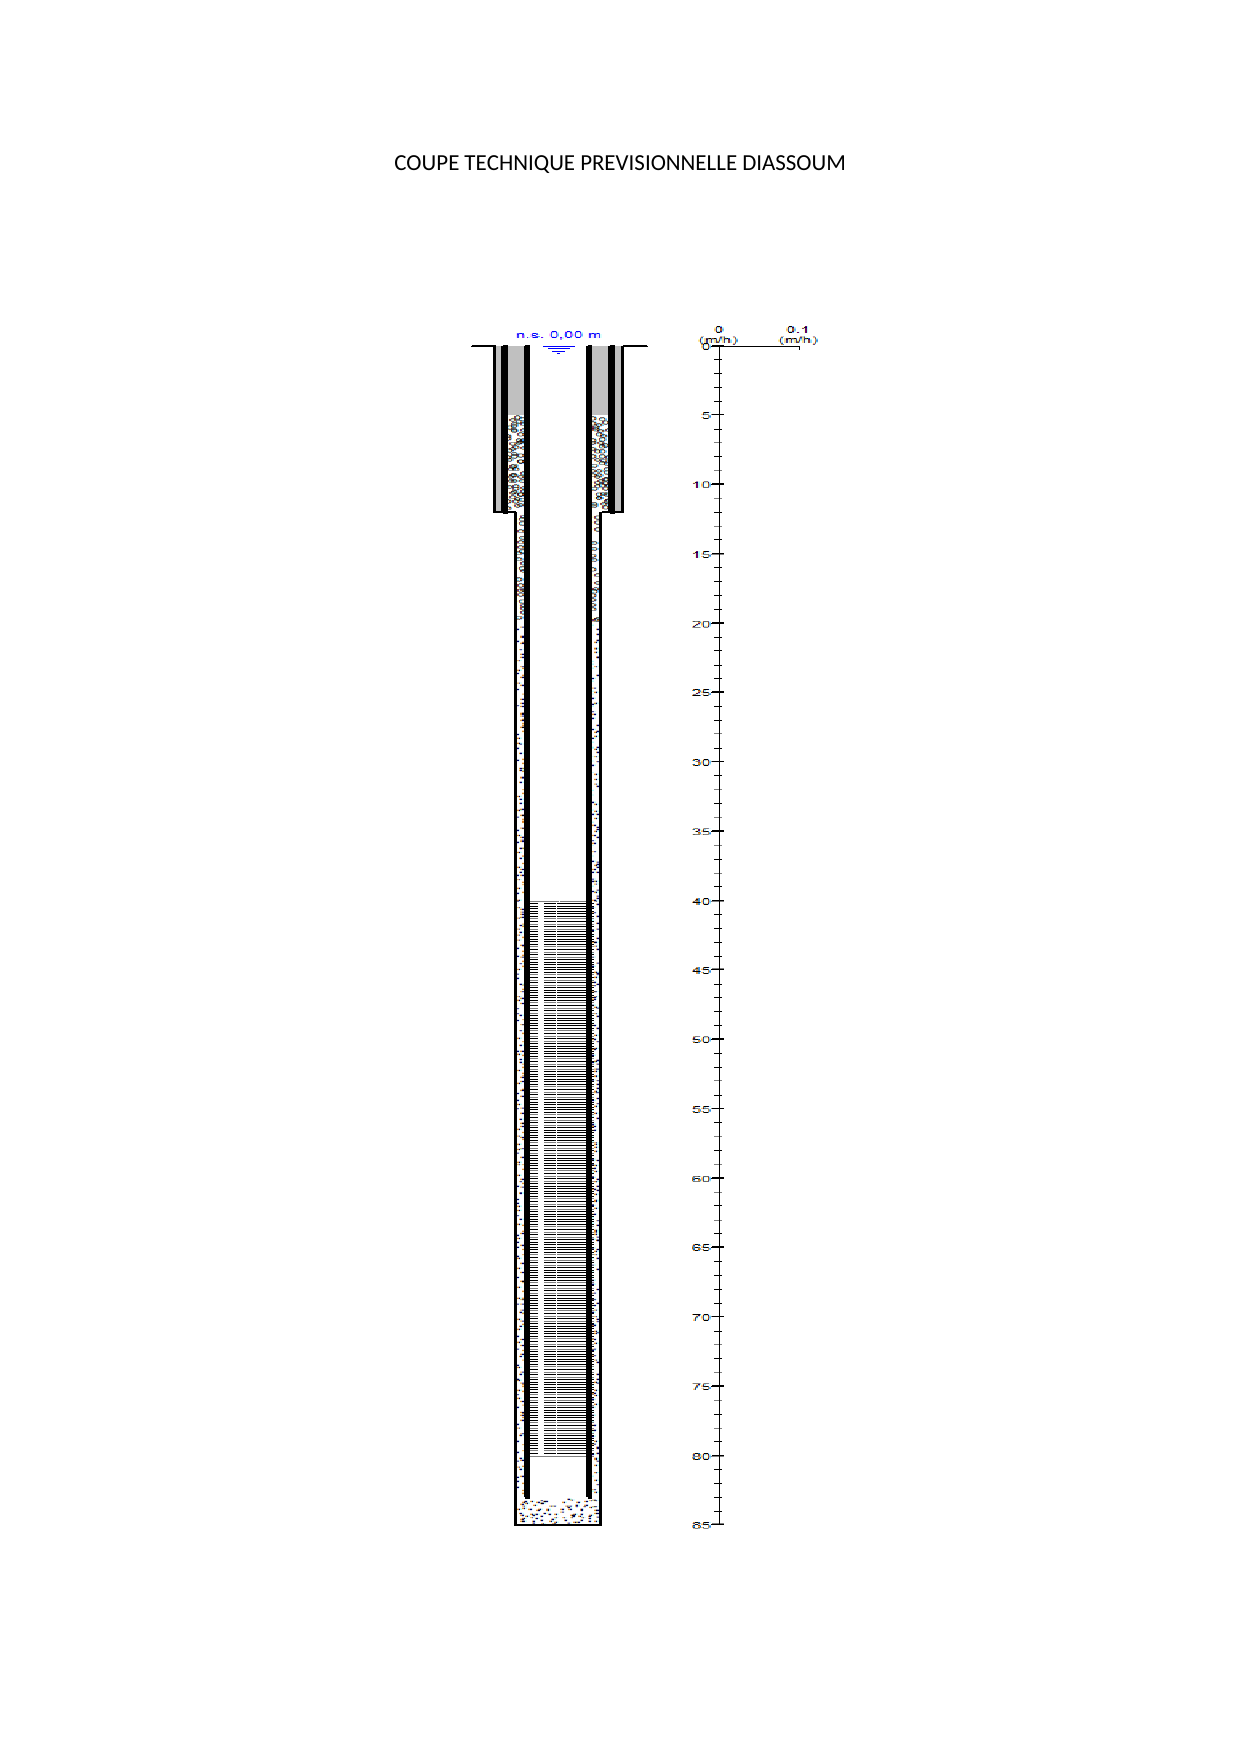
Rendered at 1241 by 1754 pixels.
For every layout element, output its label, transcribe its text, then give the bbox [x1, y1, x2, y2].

picture [412, 318, 828, 1540]
text COUPE TECHNIQUE PREVISIONNELLE DIASSOUM [148, 148, 1093, 176]
